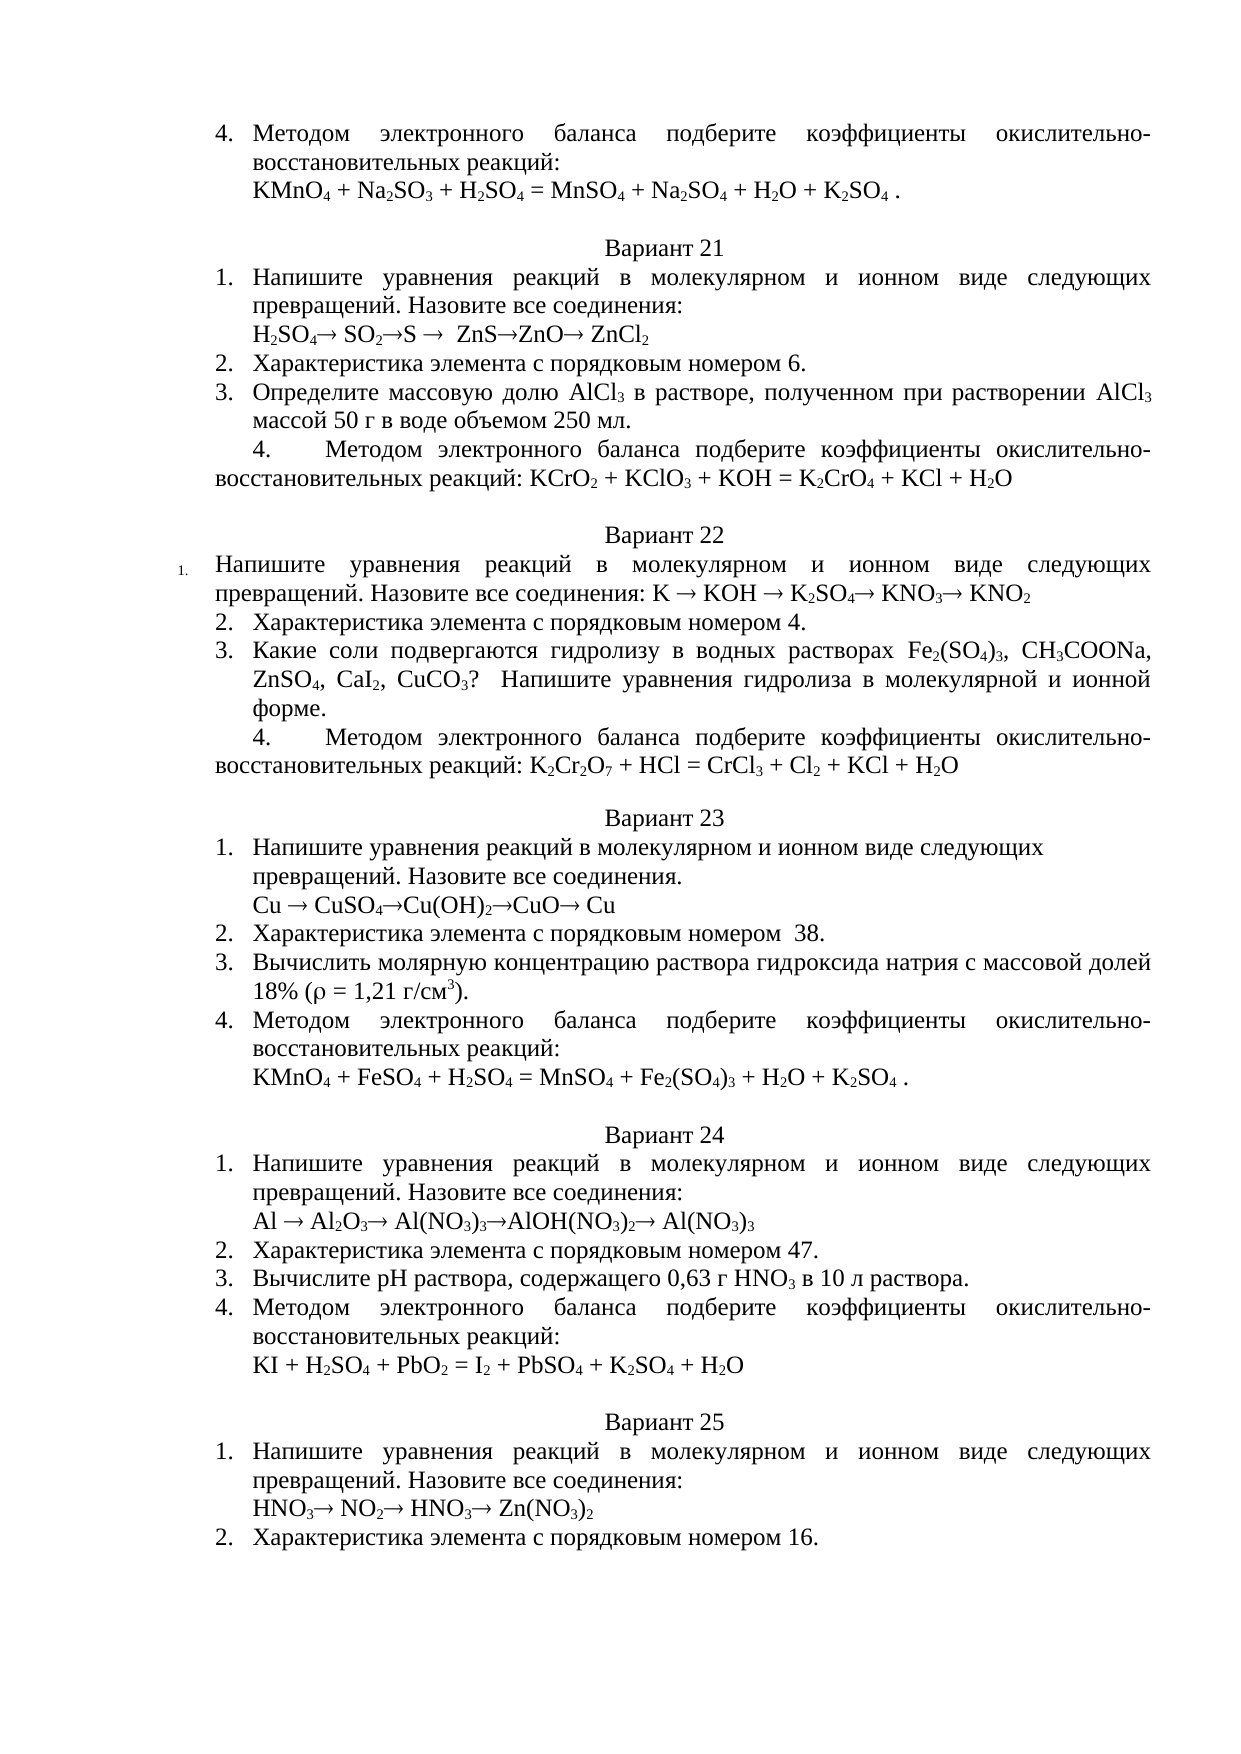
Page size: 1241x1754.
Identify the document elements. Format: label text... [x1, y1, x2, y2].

list Вычислить молярную концентрацию раствора гидроксида натрия с массовой долей 18% ( = 1,21 г/см3). [215, 947, 1152, 1005]
title Вариант 23 [177, 803, 1152, 832]
list Напишите уравнения реакций в молекулярном и ионном виде следующих превращений. Назовите все соединения: [215, 1148, 1152, 1206]
list Вычислите рН раствора, содержащего НNO3 в раствора. [215, 1263, 1152, 1292]
text H2SO4 SO2ZnO ZnCl2 [252, 319, 1152, 348]
list Методом электронного баланса подберите коэффициенты окислительно-восстановительных реакций: [215, 1005, 1152, 1062]
text KMnO4 + FeSO4 + H2SO4 = MnSO4 + Fe2(SO4)3 + H2O + K2SO4 . [215, 1062, 1152, 1091]
list Методом электронного баланса подберите коэффициенты окислительно-восстановительных реакций: K2Cr2O7 + HCl = CrCl3 + Cl2 + KCl + H2O [215, 722, 1152, 779]
list Напишите уравнения реакций в молекулярном и ионном виде следующих превращений. Назовите все соединения: [215, 262, 1152, 319]
list Характеристика элемента с порядковым номером 38. [215, 918, 1152, 947]
text KMnO4 + Na2SO3 + H2SO4 = MnSO4 + Na2SO4 + H2O + K2SO4 . [215, 176, 1152, 204]
text KI + H2SO4 + PbO2 = I2 + PbSO4 + K2SO4 + H2O [177, 1350, 1152, 1378]
title Вариант 25 [177, 1407, 1152, 1436]
list Характеристика элемента с порядковым номером 6. [215, 348, 1152, 377]
title Вариант 24 [177, 1120, 1152, 1148]
list Напишите уравнения реакций в молекулярном и ионном виде следующих превращений. Назовите все соединения. [215, 832, 1152, 890]
list Характеристика элемента с порядковым номером 16. [215, 1522, 1152, 1551]
title Вариант 21 [177, 233, 1152, 262]
list Методом электронного баланса подберите коэффициенты окислительно-восстановительных реакций: [215, 1292, 1152, 1350]
text Al Al2O3 Al(NO3)3AlOH(NO3)2 Al(NO3)3 [252, 1206, 1152, 1235]
list Какие соли подвергаются гидролизу в водных растворах Fe2(SO4)3, CH3COONa, ZnSO4, CaI2, CuCO3? Напишите уравнения гидролиза в молекулярной и ионной форме. [215, 636, 1152, 722]
list Методом электронного баланса подберите коэффициенты окислительно-восстановительных реакций: KCrO2 + KClO3 + KOH = K2CrO4 + KCl + H2O [215, 434, 1152, 492]
text Cu CuSO4Cu(OH)2CuO Cu [252, 890, 1152, 918]
list Методом электронного баланса подберите коэффициенты окислительно-восстановительных реакций: [215, 118, 1152, 176]
list Характеристика элемента с порядковым номером 47. [215, 1235, 1152, 1263]
title Вариант 22 [177, 521, 1152, 549]
list Напишите уравнения реакций в молекулярном и ионном виде следующих превращений. Назовите все соединения: [215, 1436, 1152, 1493]
text HNO3 NO2 HNO3 Zn(NO3)2 [252, 1493, 1152, 1522]
list Характеристика элемента с порядковым номером 4. [215, 607, 1152, 636]
list Напишите уравнения реакций в молекулярном и ионном виде следующих превращений. Назовите все соединения: K KOH K2SO4 KNO3 KNO2 [177, 549, 1152, 607]
list Определите массовую долю AlCl3 в растворе, полученном при растворении AlCl3 массой в воде объемом 250 мл. [215, 377, 1152, 434]
